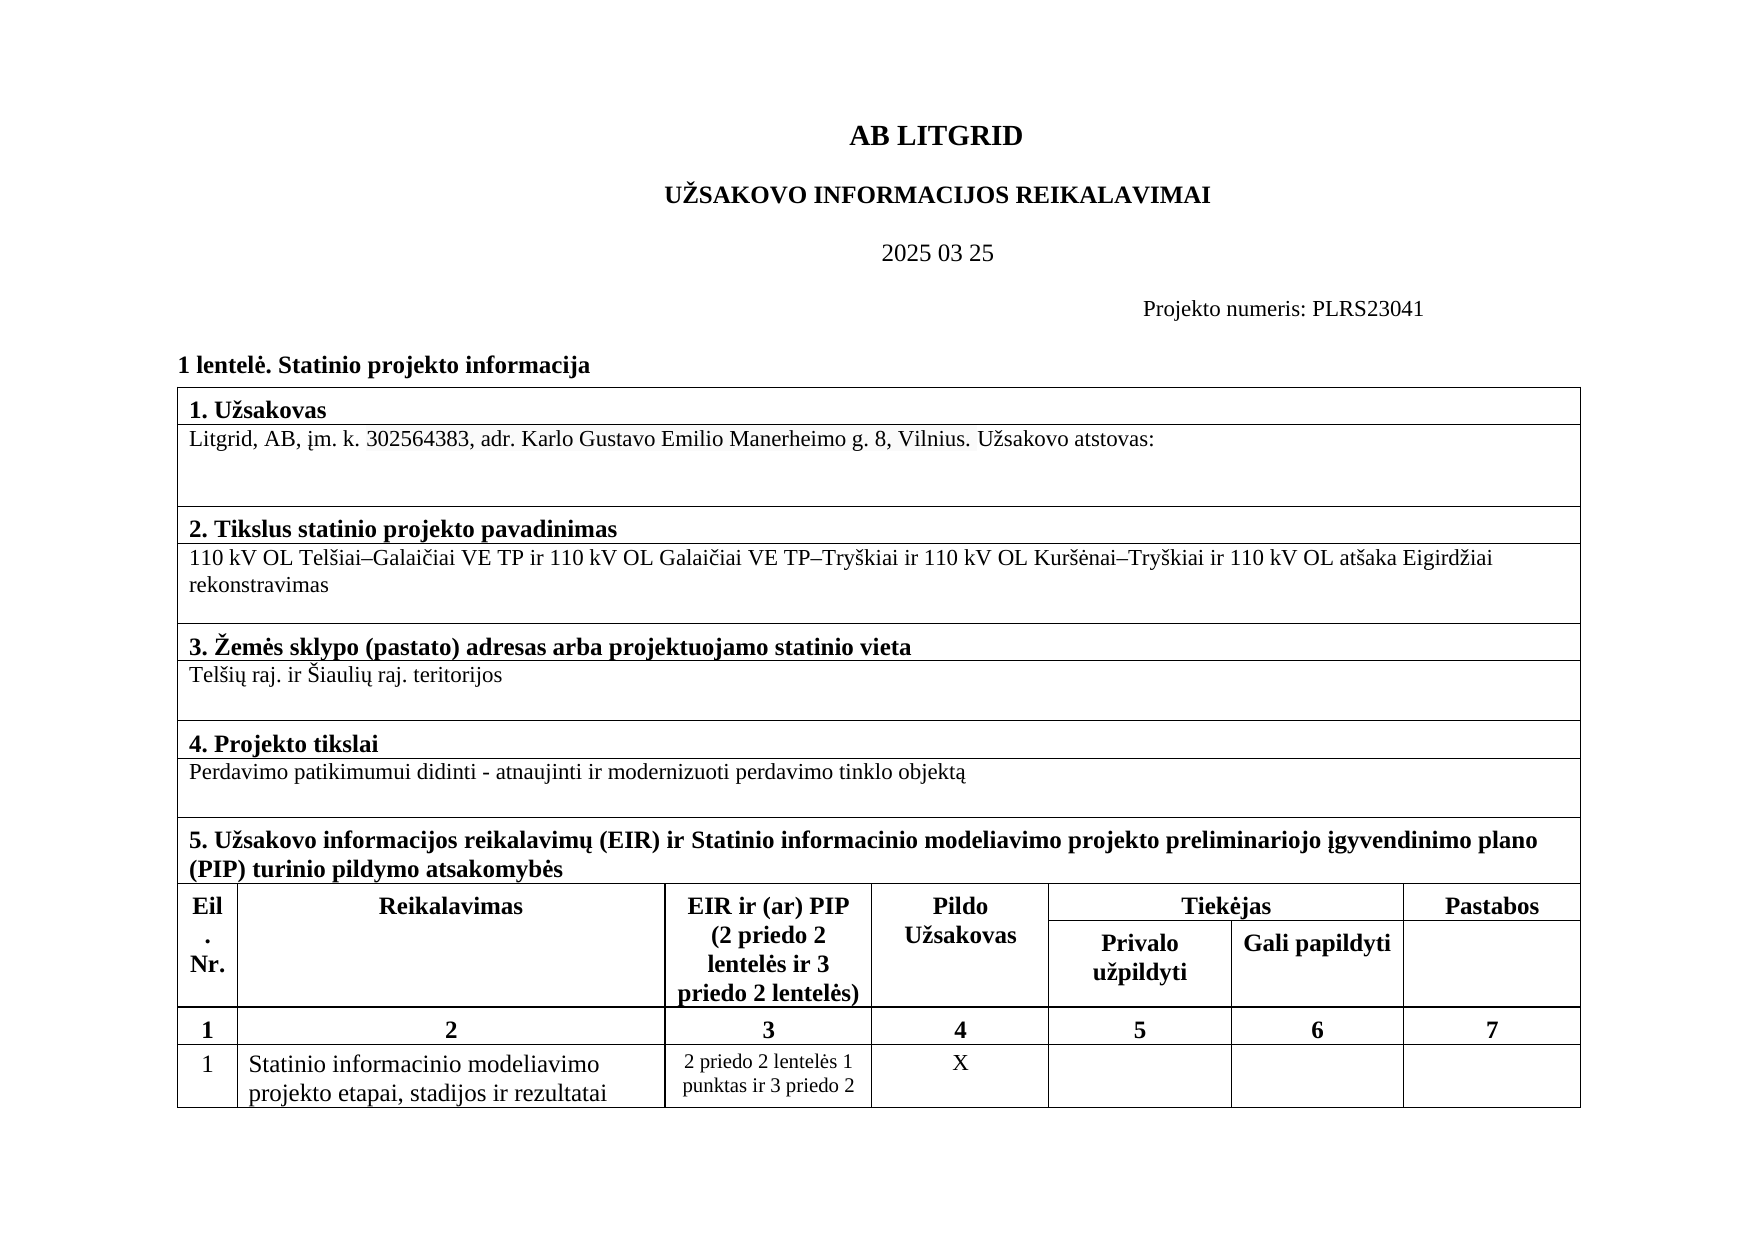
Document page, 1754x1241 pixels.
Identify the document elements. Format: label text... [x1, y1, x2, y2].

table_cell 2 [238, 1008, 664, 1043]
table_cell [1049, 1045, 1231, 1107]
table_cell 3 [666, 1008, 871, 1043]
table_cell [666, 1045, 871, 1107]
table_cell Litgrid, AB, įm. k. 302564383, adr. Karlo Gustavo Emilio Manerheimo g. 8, Vilnius. Užsakovo atstovas: [178, 425, 1580, 506]
table_cell EIR ir (ar) PIP (2 priedo 2 lentelės ir 3 priedo 2 lentelės) [666, 884, 871, 1006]
table_cell 7 [1404, 1008, 1580, 1043]
table_cell Tiekėjas [1049, 884, 1403, 920]
table_cell 4. Projekto tikslai [178, 721, 1580, 757]
table_cell [1404, 1045, 1580, 1107]
text 1 lentelė. Statinio projekto informacija [177, 351, 1695, 379]
table_cell 5 [1049, 1008, 1231, 1043]
table_cell 1 [178, 1045, 237, 1107]
table_cell 1 [178, 1008, 237, 1043]
table_header 1. Užsakovas [178, 388, 1580, 424]
table_cell Reikalavimas [238, 884, 664, 1006]
table_cell 2. Tikslus statinio projekto pavadinimas [178, 507, 1580, 543]
text Projekto numeris: PLRS23041 [177, 295, 1698, 322]
table_cell Perdavimo patikimumui didinti - atnaujinti ir modernizuoti perdavimo tinklo objektą [178, 759, 1580, 817]
table_cell 110 kV OL Telšiai–Galaičiai VE TP ir 110 kV OL Galaičiai VE TP–Tryškiai ir 110 kV OL Kuršėnai–Tryškiai ir 110 kV OL atšaka Eigirdžiai rekonstravimas [178, 544, 1580, 623]
table_cell 4 [872, 1008, 1048, 1043]
text AB LITGRID [177, 118, 1695, 152]
table_cell Telšių raj. ir Šiaulių raj. teritorijos [178, 661, 1580, 720]
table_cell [238, 1045, 664, 1107]
table_cell 6 [1232, 1008, 1403, 1043]
text 2025 03 25 [177, 238, 1698, 267]
table_cell Privalo užpildyti [1049, 921, 1231, 1006]
table_cell Pastabos [1404, 884, 1580, 920]
table_cell Gali papildyti [1232, 921, 1403, 1006]
table_cell 5. Užsakovo informacijos reikalavimų (EIR) ir Statinio informacinio modeliavimo projekto preliminariojo įgyvendinimo plano (PIP) turinio pildymo atsakomybės [178, 818, 1580, 883]
table_cell X [872, 1045, 1048, 1107]
table_cell Eil. Nr. [178, 884, 237, 1006]
table_cell [1232, 1045, 1403, 1107]
table_cell [1404, 921, 1580, 1006]
text UŽSAKOVO INFORMACIJOS REIKALAVIMAI [177, 180, 1698, 209]
table_cell 3. Žemės sklypo (pastato) adresas arba projektuojamo statinio vieta [178, 624, 1580, 660]
table_cell Pildo Užsakovas [872, 884, 1048, 1006]
